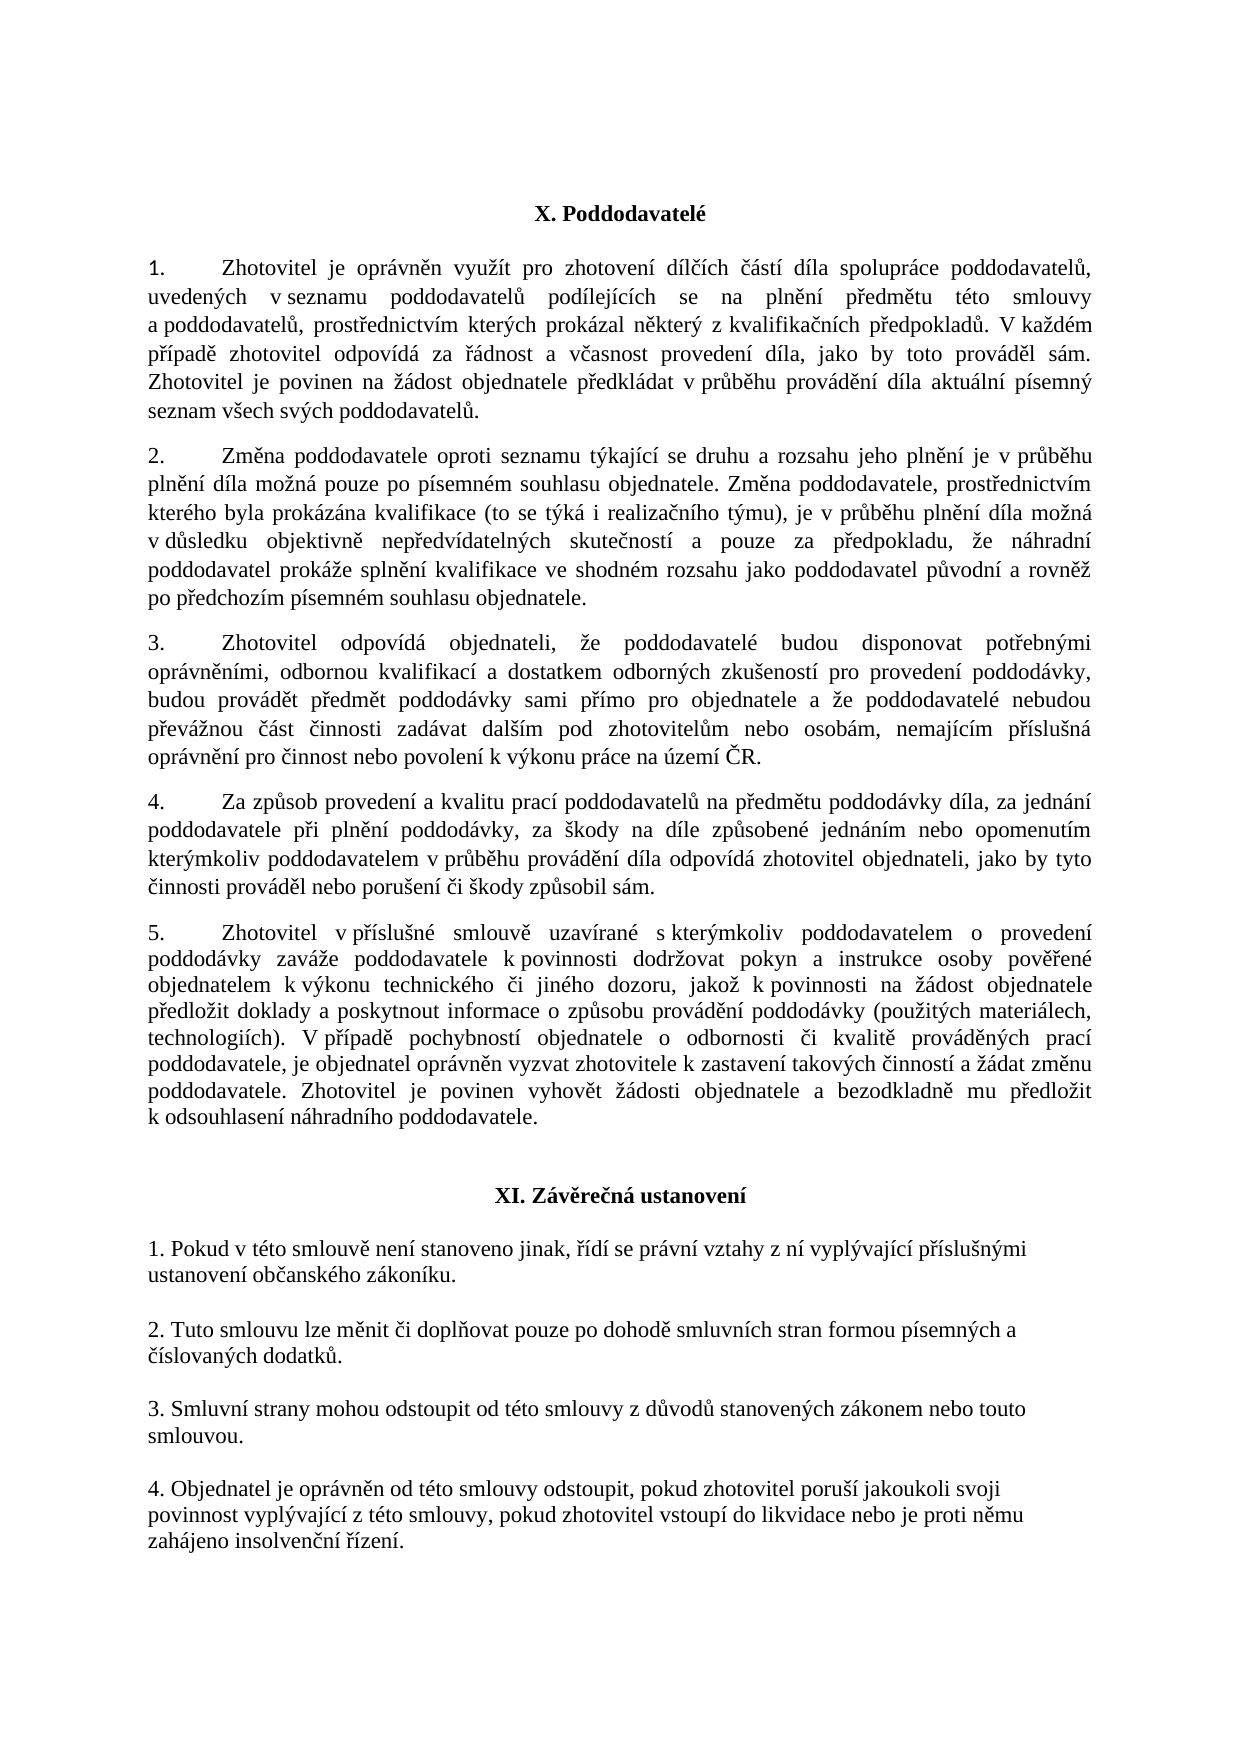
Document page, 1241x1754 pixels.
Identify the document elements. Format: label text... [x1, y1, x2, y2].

text 1. Zhotovitel je oprávněn využít pro zhotovení dílčích částí díla spolupráce poddodavatelů, uvedených v seznamu poddodavatelů podílejících se na plnění předmětu této smlouvy a poddodavatelů, prostřednictvím kterých prokázal některý z kvalifikačních předpokladů. V každém případě zhotovitel odpovídá za řádnost a včasnost provedení díla, jako by toto prováděl sám. Zhotovitel je povinen na žádost objednatele předkládat v průběhu provádění díla aktuální písemný seznam všech svých poddodavatelů. [148, 253, 1093, 423]
text 2. Změna poddodavatele oproti seznamu týkající se druhu a rozsahu jeho plnění je v průběhu plnění díla možná pouze po písemném souhlasu objednatele. Změna poddodavatele, prostřednictvím kterého byla prokázána kvalifikace (to se týká i realizačního týmu), je v průběhu plnění díla možná v důsledku objektivně nepředvídatelných skutečností a pouze za předpokladu, že náhradní poddodavatel prokáže splnění kvalifikace ve shodném rozsahu jako poddodavatel původní a rovněž po předchozím písemném souhlasu objednatele. [148, 442, 1093, 611]
text X. Poddodavatelé [148, 200, 1093, 227]
text 3. Smluvní strany mohou odstoupit od této smlouvy z důvodů stanovených zákonem nebo touto smlouvou. [148, 1395, 1093, 1448]
text 1. Pokud v této smlouvě není stanoveno jinak, řídí se právní vztahy z ní vyplývající příslušnými ustanovení občanského zákoníku. [148, 1235, 1093, 1287]
text 2. Tuto smlouvu lze měnit či doplňovat pouze po dohodě smluvních stran formou písemných a číslovaných dodatků. [148, 1316, 1093, 1369]
text 4. Objednatel je oprávněn od této smlouvy odstoupit, pokud zhotovitel poruší jakoukoli svoji povinnost vyplývající z této smlouvy, pokud zhotovitel vstoupí do likvidace nebo je proti němu zahájeno insolvenční řízení. [148, 1474, 1093, 1554]
text XI. Závěrečná ustanovení [148, 1182, 1093, 1208]
text 4. Za způsob provedení a kvalitu prací poddodavatelů na předmětu poddodávky díla, za jednání poddodavatele při plnění poddodávky, za škody na díle způsobené jednáním nebo opomenutím kterýmkoliv poddodavatelem v průběhu provádění díla odpovídá zhotovitel objednateli, jako by tyto činnosti prováděl nebo porušení či škody způsobil sám. [148, 788, 1093, 900]
text 5. Zhotovitel v příslušné smlouvě uzavírané s kterýmkoliv poddodavatelem o provedení poddodávky zaváže poddodavatele k povinnosti dodržovat pokyn a instrukce osoby pověřené objednatelem k výkonu technického či jiného dozoru, jakož k povinnosti na žádost objednatele předložit doklady a poskytnout informace o způsobu provádění poddodávky (použitých materiálech, technologiích). V případě pochybností objednatele o odbornosti či kvalitě prováděných prací poddodavatele, je objednatel oprávněn vyzvat zhotovitele k zastavení takových činností a žádat změnu poddodavatele. Zhotovitel je povinen vyhovět žádosti objednatele a bezodkladně mu předložit k odsouhlasení náhradního poddodavatele. [148, 918, 1093, 1129]
text 3. Zhotovitel odpovídá objednateli, že poddodavatelé budou disponovat potřebnými oprávněními, odbornou kvalifikací a dostatkem odborných zkušeností pro provedení poddodávky, budou provádět předmět poddodávky sami přímo pro objednatele a že poddodavatelé nebudou převážnou část činnosti zadávat dalším pod zhotovitelům nebo osobám, nemajícím příslušná oprávnění pro činnost nebo povolení k výkonu práce na území ČR. [148, 629, 1093, 769]
